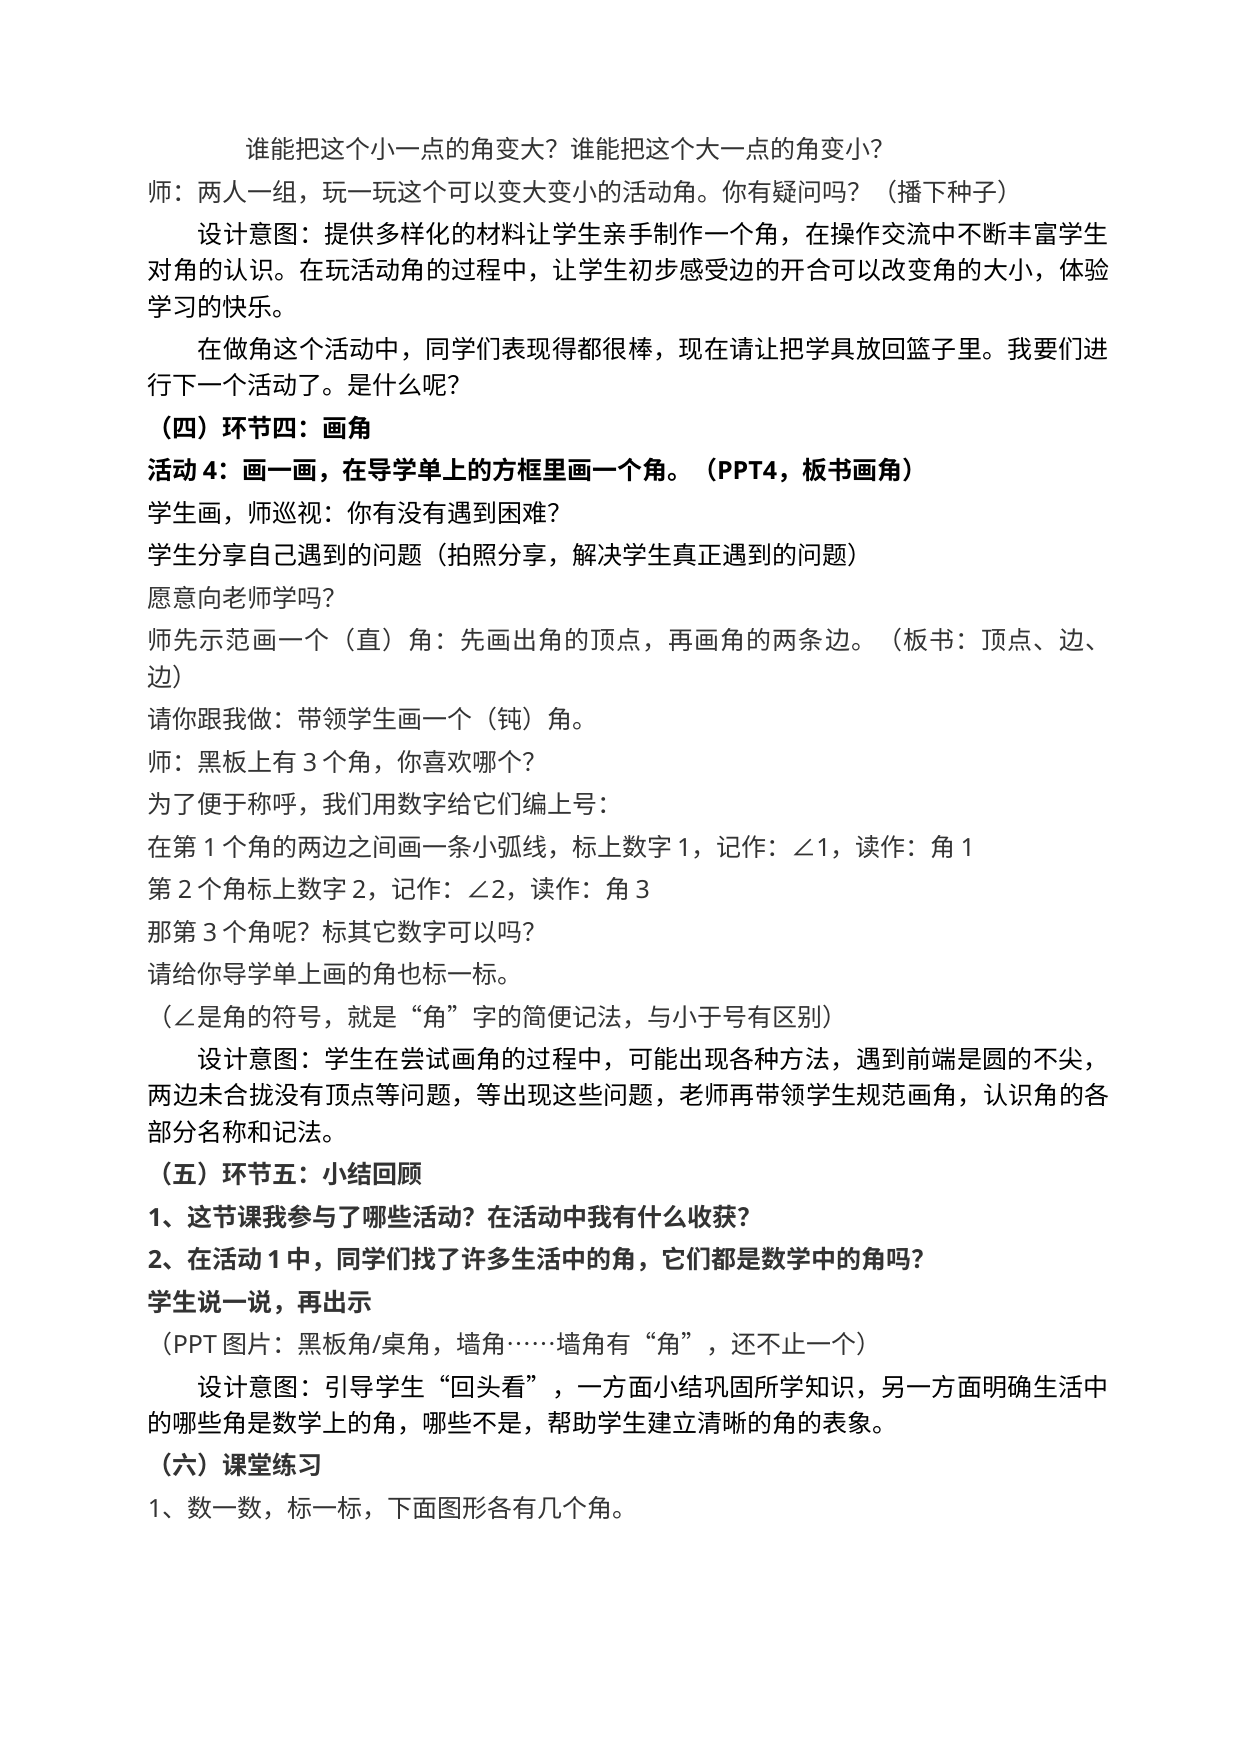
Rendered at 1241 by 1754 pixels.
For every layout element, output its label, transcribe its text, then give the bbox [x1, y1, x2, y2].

list 学生分享自己遇到的问题（拍照分享，解决学生真正遇到的问题） [148, 536, 1110, 572]
list 设计意图：提供多样化的材料让学生亲手制作一个角，在操作交流中不断丰富学生对角的认识。在玩活动角的过程中，让学生初步感受边的开合可以改变角的大小，体验学习的快乐。 [148, 214, 1110, 323]
list 愿意向老师学吗？ [148, 578, 1110, 614]
list 谁能把这个小一点的角变大？谁能把这个大一点的角变小？ [148, 129, 1110, 166]
list 活动4：画一画，在导学单上的方框里画一个角。（PPT4，板书画角） [148, 451, 1110, 487]
list 设计意图：引导学生“回头看”，一方面小结巩固所学知识，另一方面明确生活中的哪些角是数学上的角，哪些不是，帮助学生建立清晰的角的表象。 [148, 1367, 1110, 1439]
list 师先示范画一个（直）角：先画出角的顶点，再画角的两条边。（板书：顶点、边、边） [148, 621, 1110, 693]
list 1、数一数，标一标，下面图形各有几个角。 [148, 1488, 1110, 1524]
list 为了便于称呼，我们用数字给它们编上号： [148, 784, 1110, 821]
list 学生说一说，再出示 [148, 1282, 1110, 1318]
list 师：两人一组，玩一玩这个可以变大变小的活动角。你有疑问吗？（播下种子） [148, 172, 1110, 208]
list （六）课堂练习 [148, 1446, 1110, 1482]
list 2、在活动1中，同学们找了许多生活中的角，它们都是数学中的角吗？ [148, 1239, 1110, 1276]
list 设计意图：学生在尝试画角的过程中，可能出现各种方法，遇到前端是圆的不尖，两边未合拢没有顶点等问题，等出现这些问题，老师再带领学生规范画角，认识角的各部分名称和记法。 [148, 1039, 1110, 1148]
list （∠是角的符号，就是“角”字的简便记法，与小于号有区别） [148, 997, 1110, 1033]
list 1、这节课我参与了哪些活动？在活动中我有什么收获？ [148, 1197, 1110, 1233]
list 那第3个角呢？标其它数字可以吗？ [148, 912, 1110, 948]
list 请给你导学单上画的角也标一标。 [148, 954, 1110, 991]
list （四）环节四：画角 [148, 408, 1110, 444]
list 第2个角标上数字2，记作：∠2，读作：角3 [148, 869, 1110, 906]
list （五）环节五：小结回顾 [148, 1154, 1110, 1191]
list 在做角这个活动中，同学们表现得都很棒，现在请让把学具放回篮子里。我要们进行下一个活动了。是什么呢？ [148, 329, 1110, 402]
list 在第1个角的两边之间画一条小弧线，标上数字1，记作：∠1，读作：角1 [148, 827, 1110, 863]
list 请你跟我做：带领学生画一个（钝）角。 [148, 699, 1110, 736]
list （PPT图片：黑板角/桌角，墙角……墙角有“角”，还不止一个） [148, 1324, 1110, 1361]
list 学生画，师巡视：你有没有遇到困难？ [148, 493, 1110, 529]
list 师：黑板上有3个角，你喜欢哪个？ [148, 742, 1110, 778]
